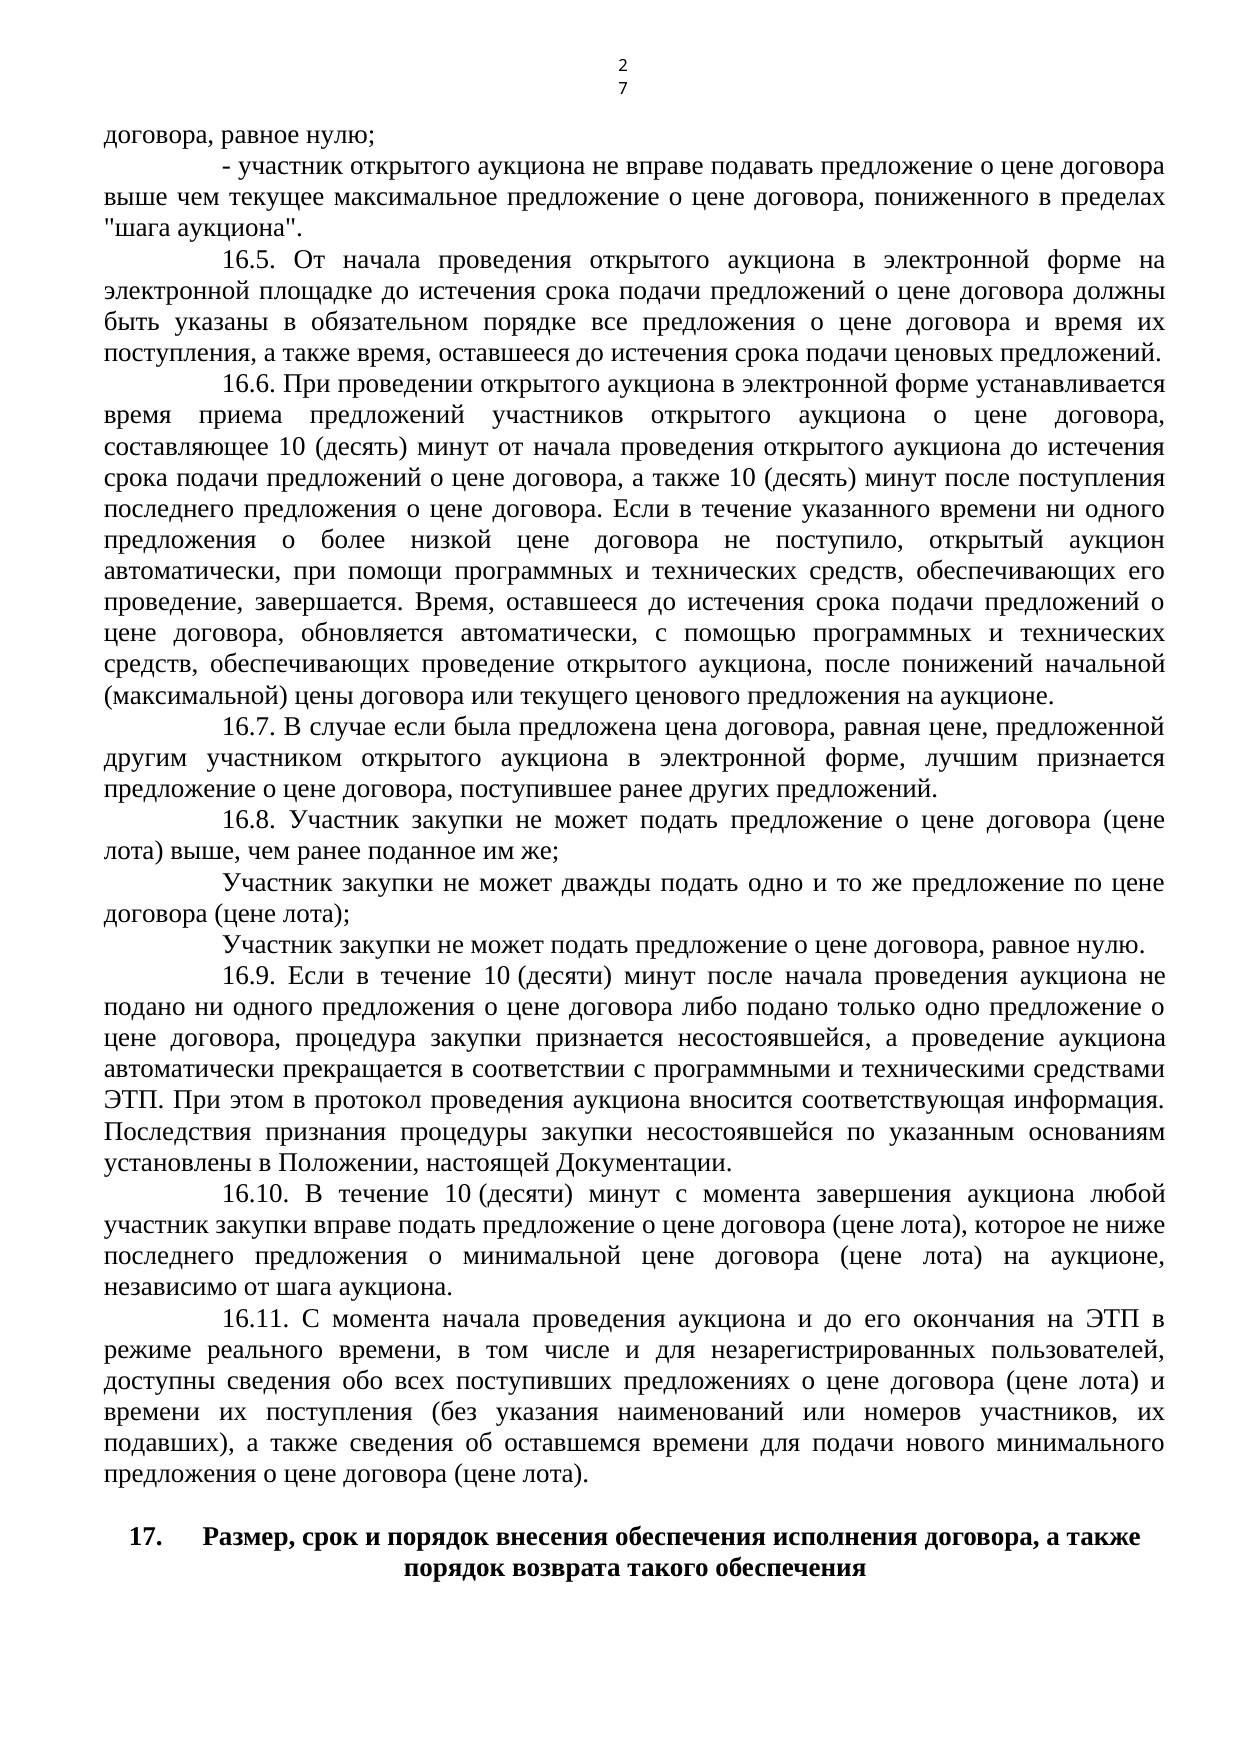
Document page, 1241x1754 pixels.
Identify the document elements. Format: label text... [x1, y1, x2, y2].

list Размер, срок и порядок внесения обеспечения исполнения договора, а также порядок возврата такого обеспечения [103, 1520, 1167, 1582]
text 16.8. Участник закупки не может подать предложение о цене договора (цене лота) выше, чем ранее поданное им же; [103, 803, 1167, 866]
text - участник открытого аукциона не вправе подавать предложение о цене договора выше чем текущее максимальное предложение о цене договора, пониженного в пределах "шага аукциона". [103, 149, 1167, 243]
text 16.6. При проведении открытого аукциона в электронной форме устанавливается время приема предложений участников открытого аукциона о цене договора, составляющее 10 (десять) минут от начала проведения открытого аукциона до истечения срока подачи предложений о цене договора, а также 10 (десять) минут после поступления последнего предложения о цене договора. Если в течение указанного времени ни одного предложения о более низкой цене договора не поступило, открытый аукцион автоматически, при помощи программных и технических средств, обеспечивающих его проведение, завершается. Время, оставшееся до истечения срока подачи предложений о цене договора, обновляется автоматически, с помощью программных и технических средств, обеспечивающих проведение открытого аукциона, после понижений начальной (максимальной) цены договора или текущего ценового предложения на аукционе. [103, 367, 1167, 710]
text Участник закупки не может подать предложение о цене договора, равное нулю. [103, 928, 1167, 959]
text 16.9. Если в течение 10 (десяти) минут после начала проведения аукциона не подано ни одного предложения о цене договора либо подано только одно предложение о цене договора, процедура закупки признается несостоявшейся, а проведение аукциона автоматически прекращается в соответствии с программными и техническими средствами ЭТП. При этом в протокол проведения аукциона вносится соответствующая информация. Последствия признания процедуры закупки несостоявшейся по указанным основаниям установлены в Положении, настоящей Документации. [103, 959, 1167, 1177]
text 16.10. В течение 10 (десяти) минут с момента завершения аукциона любой участник закупки вправе подать предложение о цене договора (цене лота), которое не ниже последнего предложения о минимальной цене договора (цене лота) на аукционе, независимо от шага аукциона. [103, 1177, 1167, 1302]
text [103, 118, 1167, 149]
text 16.5. От начала проведения открытого аукциона в электронной форме на электронной площадке до истечения срока подачи предложений о цене договора должны быть указаны в обязательном порядке все предложения о цене договора и время их поступления, а также время, оставшееся до истечения срока подачи ценовых предложений. [103, 243, 1167, 367]
text 16.11. С момента начала проведения аукциона и до его окончания на ЭТП в режиме реального времени, в том числе и для незарегистрированных пользователей, доступны сведения обо всех поступивших предложениях о цене договора (цене лота) и времени их поступления (без указания наименований или номеров участников, их подавших), а также сведения об оставшемся времени для подачи нового минимального предложения о цене договора (цене лота). [103, 1302, 1167, 1488]
text Участник закупки не может дважды подать одно и то же предложение по цене договора (цене лота); [103, 866, 1167, 928]
text 16.7. В случае если была предложена цена договора, равная цене, предложенной другим участником открытого аукциона в электронной форме, лучшим признается предложение о цене договора, поступившее ранее других предложений. [103, 710, 1167, 803]
